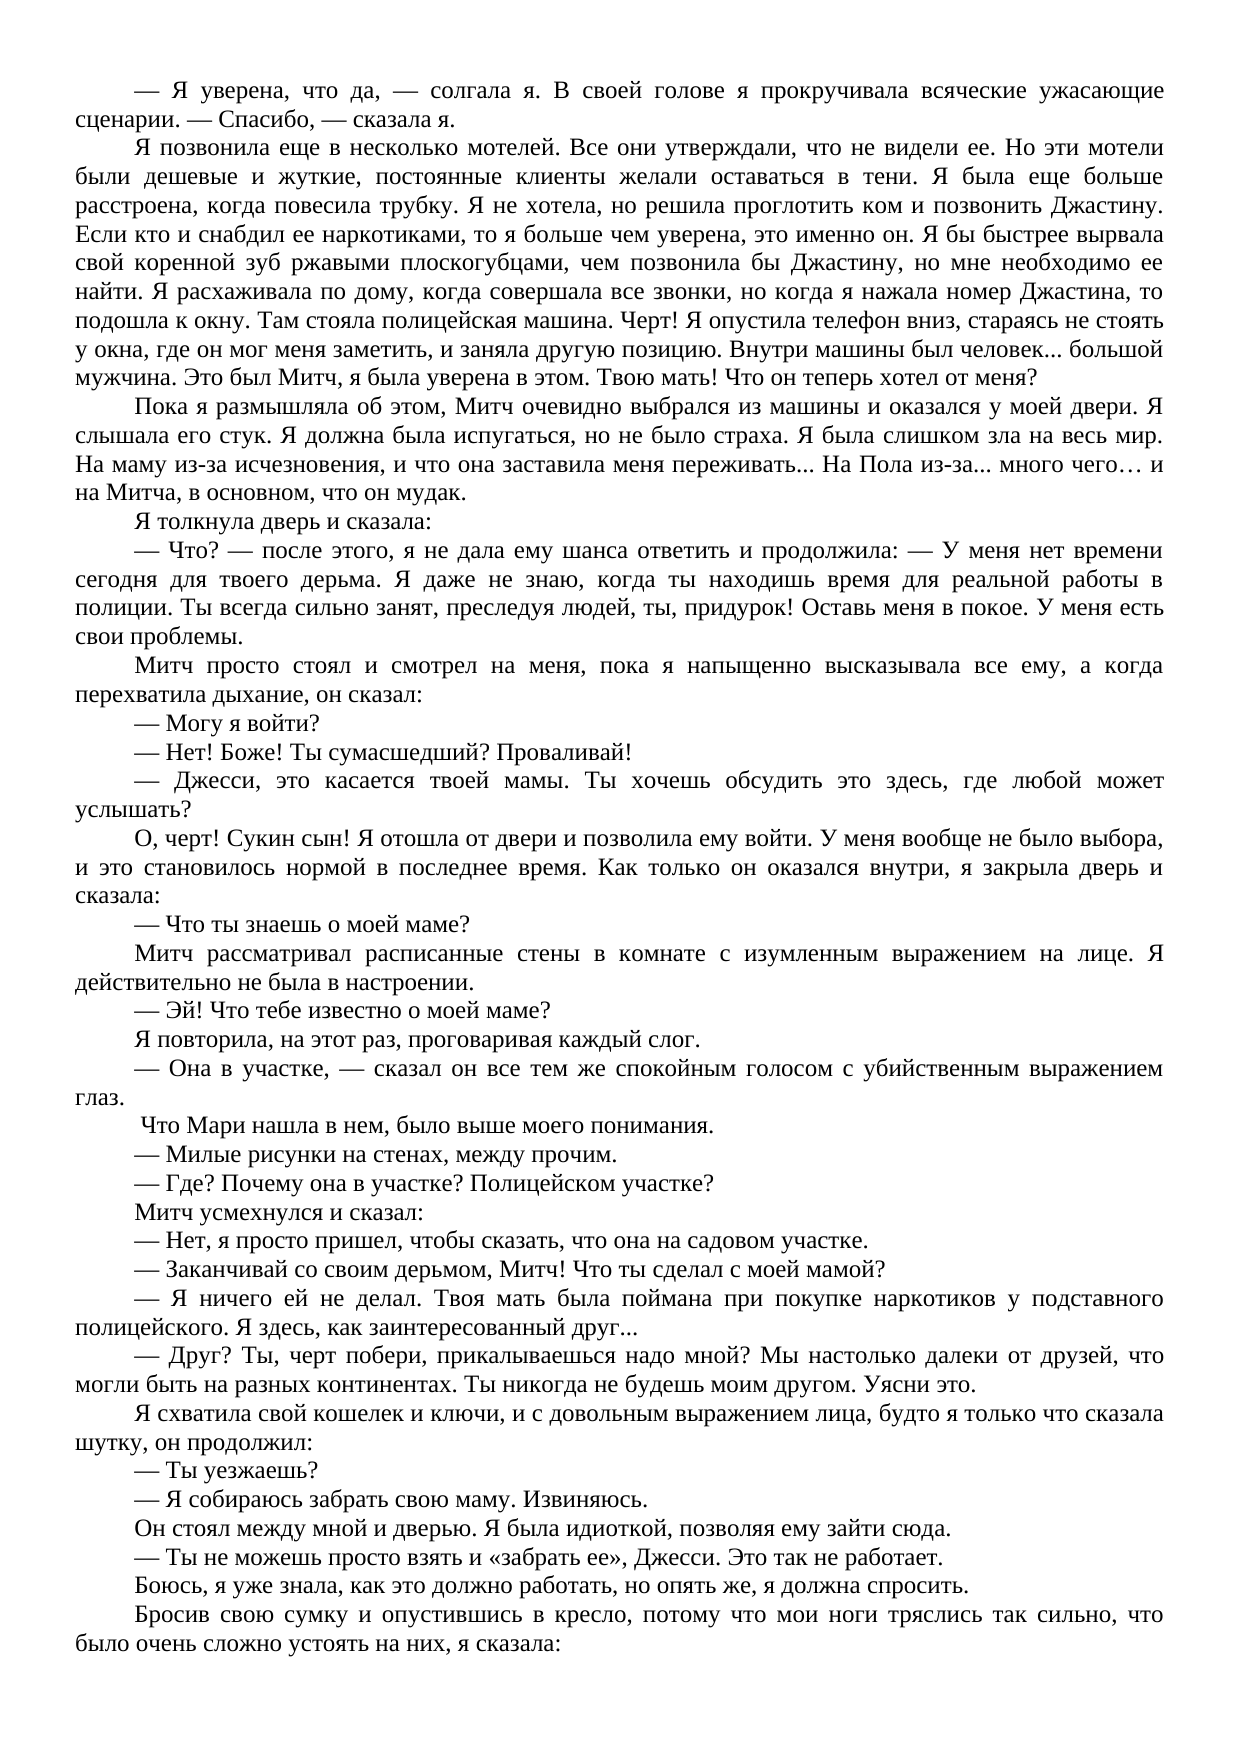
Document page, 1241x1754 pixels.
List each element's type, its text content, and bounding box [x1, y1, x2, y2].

text Бросив свою сумку и опустившись в кресло, потому что мои ноги тряслись так сильно, что было очень сложно устоять на них, я сказала: [75, 1599, 1165, 1657]
text — Джесси, это касается твоей мамы. Ты хочешь обсудить это здесь, где любой может услышать? [75, 765, 1165, 823]
text Пока я размышляла об этом, Митч очевидно выбрался из машины и оказался у моей двери. Я слышала его стук. Я должна была испугаться, но не было страха. Я была слишком зла на весь мир. На маму из-за исчезновения, и что она заставила меня переживать... На Пола из-за... много чего… и на Митча, в основном, что он мудак. [75, 391, 1165, 506]
text — Я ничего ей не делал. Твоя мать была поймана при покупке наркотиков у подставного полицейского. Я здесь, как заинтересованный друг... [75, 1283, 1165, 1341]
text Я толкнула дверь и сказала: [75, 506, 1165, 535]
text Я схватила свой кошелек и ключи, и с довольным выражением лица, будто я только что сказала шутку, он продолжил: [75, 1398, 1165, 1456]
text — Ты уезжаешь? [75, 1456, 1165, 1484]
text Митч просто стоял и смотрел на меня, пока я напыщенно высказывала все ему, а когда перехватила дыхание, он сказал: [75, 650, 1165, 708]
text — Ты не можешь просто взять и «забрать ее», Джесси. Это так не работает. [75, 1542, 1165, 1571]
text — Я уверена, что да, — солгала я. В своей голове я прокручивала всяческие ужасающие сценарии. — Спасибо, — сказала я. [75, 75, 1165, 132]
text — Заканчивай со своим дерьмом, Митч! Что ты сделал с моей мамой? [75, 1254, 1165, 1283]
text Что Мари нашла в нем, было выше моего понимания. [75, 1111, 1165, 1139]
text — Что? — после этого, я не дала ему шанса ответить и продолжила: — У меня нет времени сегодня для твоего дерьма. Я даже не знаю, когда ты находишь время для реальной работы в полиции. Ты всегда сильно занят, преследуя людей, ты, придурок! Оставь меня в покое. У меня есть свои проблемы. [75, 535, 1165, 650]
text — Что ты знаешь о моей маме? [75, 909, 1165, 938]
text О, черт! Сукин сын! Я отошла от двери и позволила ему войти. У меня вообще не было выбора, и это становилось нормой в последнее время. Как только он оказался внутри, я закрыла дверь и сказала: [75, 823, 1165, 909]
text Митч усмехнулся и сказал: [75, 1197, 1165, 1226]
text — Могу я войти? [75, 708, 1165, 737]
text — Милые рисунки на стенах, между прочим. [75, 1139, 1165, 1168]
text Митч рассматривал расписанные стены в комнате с изумленным выражением на лице. Я действительно не была в настроении. [75, 938, 1165, 995]
text Боюсь, я уже знала, как это должно работать, но опять же, я должна спросить. [75, 1571, 1165, 1599]
text — Она в участке, — сказал он все тем же спокойным голосом с убийственным выражением глаз. [75, 1053, 1165, 1111]
text — Друг? Ты, черт побери, прикалываешься надо мной? Мы настолько далеки от друзей, что могли быть на разных континентах. Ты никогда не будешь моим другом. Уясни это. [75, 1341, 1165, 1398]
text Я повторила, на этот раз, проговаривая каждый слог. [75, 1024, 1165, 1053]
text — Эй! Что тебе известно о моей маме? [75, 995, 1165, 1024]
text — Нет, я просто пришел, чтобы сказать, что она на садовом участке. [75, 1226, 1165, 1254]
text Я позвонила еще в несколько мотелей. Все они утверждали, что не видели ее. Но эти мотели были дешевые и жуткие, постоянные клиенты желали оставаться в тени. Я была еще больше расстроена, когда повесила трубку. Я не хотела, но решила проглотить ком и позвонить Джастину. Если кто и снабдил ее наркотиками, то я больше чем уверена, это именно он. Я бы быстрее вырвала свой коренной зуб ржавыми плоскогубцами, чем позвонила бы Джастину, но мне необходимо ее найти. Я расхаживала по дому, когда совершала все звонки, но когда я нажала номер Джастина, то подошла к окну. Там стояла полицейская машина. Черт! Я опустила телефон вниз, стараясь не стоять у окна, где он мог меня заметить, и заняла другую позицию. Внутри машины был человек... большой мужчина. Это был Митч, я была уверена в этом. Твою мать! Что он теперь хотел от меня? [75, 132, 1165, 391]
text — Нет! Боже! Ты сумасшедший? Проваливай! [75, 737, 1165, 765]
text — Где? Почему она в участке? Полицейском участке? [75, 1168, 1165, 1197]
text — Я собираюсь забрать свою маму. Извиняюсь. [75, 1484, 1165, 1513]
text Он стоял между мной и дверью. Я была идиоткой, позволяя ему зайти сюда. [75, 1513, 1165, 1542]
